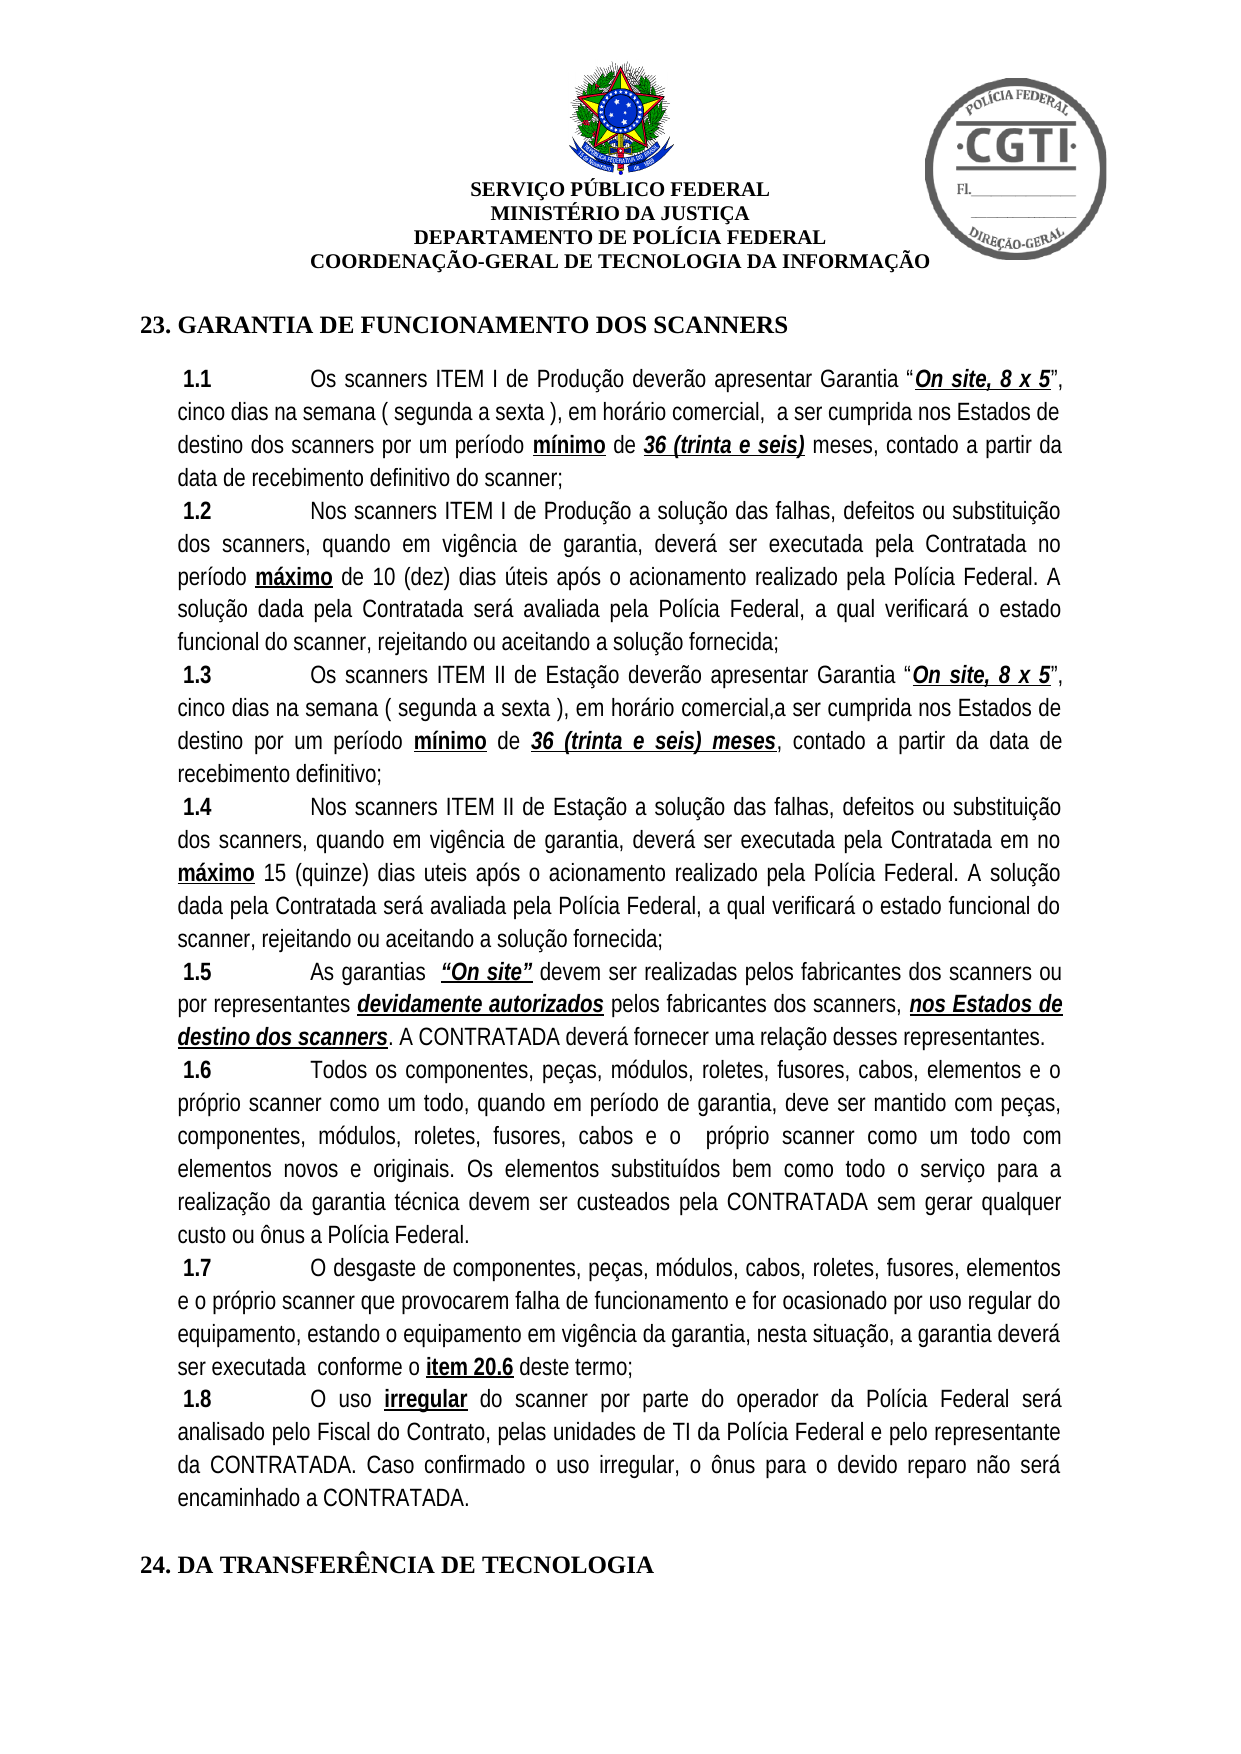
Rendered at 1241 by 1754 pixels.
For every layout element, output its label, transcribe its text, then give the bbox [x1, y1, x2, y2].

subtitle Os scanners ITEM I de Produção deverão apresentar Garantia “On site, 8 x 5”, cinco dias na semana ( segunda a sexta ), em horário comercial, a ser cumprida nos Estados de destino dos scanners por um período mínimo de 36 (trinta e seis) meses, contado a partir da data de recebimento definitivo do scanner; [177, 364, 1063, 491]
subtitle GARANTIA DE FUNCIONAMENTO DOS SCANNERS [140, 302, 1063, 339]
subtitle Nos scanners ITEM II de Estação a solução das falhas, defeitos ou substituição dos scanners, quando em vigência de garantia, deverá ser executada pela Contratada em no máximo 15 (quinze) dias uteis após o acionamento realizado pela Polícia Federal. A solução dada pela Contratada será avaliada pela Polícia Federal, a qual verificará o estado funcional do scanner, rejeitando ou aceitando a solução fornecida; [177, 792, 1063, 952]
subtitle O uso irregular do scanner por parte do operador da Polícia Federal será analisado pelo Fiscal do Contrato, pelas unidades de TI da Polícia Federal e pelo representante da CONTRATADA. Caso confirmado o uso irregular, o ônus para o devido reparo não será encaminhado a CONTRATADA. [177, 1384, 1063, 1512]
subtitle Todos os componentes, peças, módulos, roletes, fusores, cabos, elementos e o próprio scanner como um todo, quando em período de garantia, deve ser mantido com peças, componentes, módulos, roletes, fusores, cabos e o próprio scanner como um todo com elementos novos e originais. Os elementos substituídos bem como todo o serviço para a realização da garantia técnica devem ser custeados pela CONTRATADA sem gerar qualquer custo ou ônus a Polícia Federal. [177, 1055, 1063, 1248]
subtitle O desgaste de componentes, peças, módulos, cabos, roletes, fusores, elementos e o próprio scanner que provocarem falha de funcionamento e for ocasionado por uso regular do equipamento, estando o equipamento em vigência da garantia, nesta situação, a garantia deverá ser executada conforme o item 20.6 deste termo; [177, 1253, 1063, 1380]
subtitle Os scanners ITEM II de Estação deverão apresentar Garantia “On site, 8 x 5”, cinco dias na semana ( segunda a sexta ), em horário comercial,a ser cumprida nos Estados de destino por um período mínimo de 36 (trinta e seis) meses, contado a partir da data de recebimento definitivo; [177, 660, 1063, 788]
picture [925, 78, 1107, 260]
picture [563, 59, 677, 177]
subtitle DA TRANSFERÊNCIA DE TECNOLOGIA [140, 1541, 1063, 1579]
subtitle As garantias “On site” devem ser realizadas pelos fabricantes dos scanners ou por representantes devidamente autorizados pelos fabricantes dos scanners, nos Estados de destino dos scanners. A CONTRATADA deverá fornecer uma relação desses representantes. [177, 957, 1063, 1051]
subtitle Nos scanners ITEM I de Produção a solução das falhas, defeitos ou substituição dos scanners, quando em vigência de garantia, deverá ser executada pela Contratada no período máximo de 10 (dez) dias úteis após o acionamento realizado pela Polícia Federal. A solução dada pela Contratada será avaliada pela Polícia Federal, a qual verificará o estado funcional do scanner, rejeitando ou aceitando a solução fornecida; [177, 496, 1063, 656]
